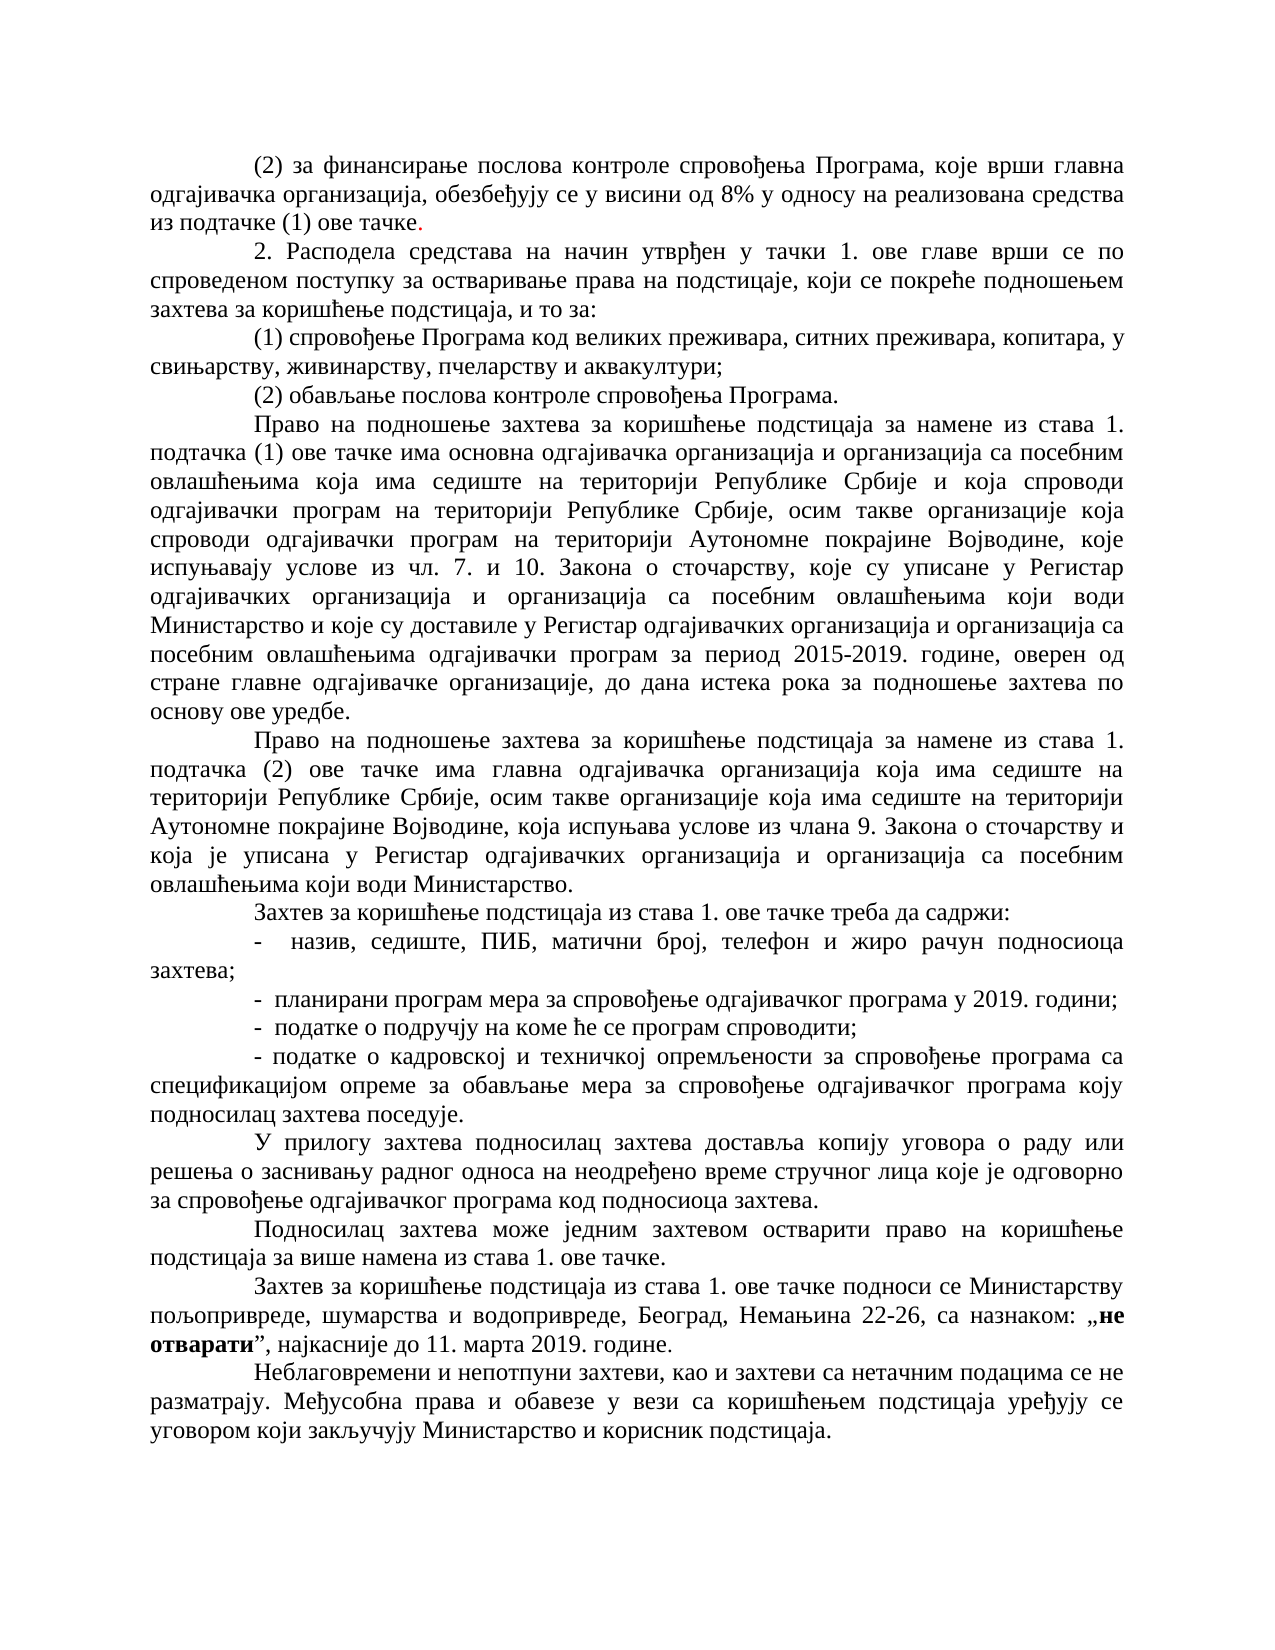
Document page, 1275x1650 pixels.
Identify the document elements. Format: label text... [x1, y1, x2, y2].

text - податке о подручју на коме ће се програм спроводити; [150, 1012, 1124, 1041]
text Захтев за коришћење подстицаја из става 1. ове тачке треба да садржи: [150, 897, 1124, 926]
text Право на подношење захтева за коришћење подстицаја за намене из става 1. подтачка (1) ове тачке има основна одгајивачка организација и организација са посебним овлашћењима која има седиште на територији Републике Србије и која спроводи одгајивачки програм на територији Републике Србије, осим такве организације која спроводи одгајивачки програм на територији Аутономне покрајине Војводине, које испуњавају услове из чл. 7. и 10. Закона о сточарству, које су уписане у Регистар одгајивачких организација и организација са посебним овлашћењима који води Министарство и које су доставиле у Регистар одгајивачких организација и организација са посебним овлашћењима одгајивачки програм за период 2015-2019. године, оверен од стране главне одгајивачке организације, до дана истека рока за подношење захтева по основу ове уредбе. [150, 409, 1125, 725]
text - податке о кадровској и техничкој опремљености за спровођење програма са спецификацијом опреме за обављање мера за спровођење одгајивачког програма коју подносилац захтева поседује. [150, 1041, 1124, 1127]
text Захтев за коришћење подстицаја из става 1. ове тачке подноси се Министарству пољопривреде, шумарства и водопривреде, Београд, Немањина 22-26, са назнаком: „не отварати”, најкасније до 11. марта 2019. године. [150, 1271, 1124, 1357]
text (2) обављање послова контроле спровођења Програма. [150, 380, 1125, 409]
text 2. Расподела средстава на начин утврђен у тачки 1. ове главе врши се по спроведеном поступку за остваривање права на подстицаје, који се покреће подношењем захтева за коришћење подстицаја, и то за: [150, 236, 1125, 322]
text - назив, седиште, ПИБ, матични број, телефон и жиро рачун подносиоца захтева; [150, 926, 1124, 984]
text Подносилац захтева може једним захтевом остварити право на коришћење подстицаја за више намена из става 1. ове тачке. [150, 1214, 1124, 1271]
text Неблаговремени и непотпуни захтеви, као и захтеви са нетачним подацима се не разматрају. Међусобна права и обавезе у вези са коришћењем подстицаја уређују се уговором који закључују Министарство и корисник подстицаја. [150, 1357, 1125, 1444]
text (1) спровођење Програма код великих преживара, ситних преживара, копитара, у свињарству, живинарству, пчеларству и аквакултури; [150, 322, 1125, 380]
text (2) за финансирање послова контроле спровођења Програма, које врши главна одгајивачка организација, обезбеђују се у висини од 8% у односу на реализована средства из подтачке (1) ове тачке. [150, 150, 1125, 236]
text У прилогу захтева подносилац захтева доставља копију уговора о раду или решења о заснивању радног односа на неодређено време стручног лица које је одговорно за спровођење одгајивачког програма код подносиоца захтева. [150, 1127, 1124, 1214]
text - планирани програм мера за спровођење одгајивачког програма у 2019. години; [150, 984, 1124, 1012]
text Право на подношење захтева за коришћење подстицаја за намене из става 1. подтачка (2) ове тачке има главна одгајивачка организација која има седиште на територији Републике Србије, осим такве организације која има седиште на територији Аутономне покрајине Војводине, која испуњава услове из члана 9. Закона о сточарству и која је уписана у Регистар одгајивачких организација и организација са посебним овлашћењима који води Министарство. [150, 725, 1125, 897]
